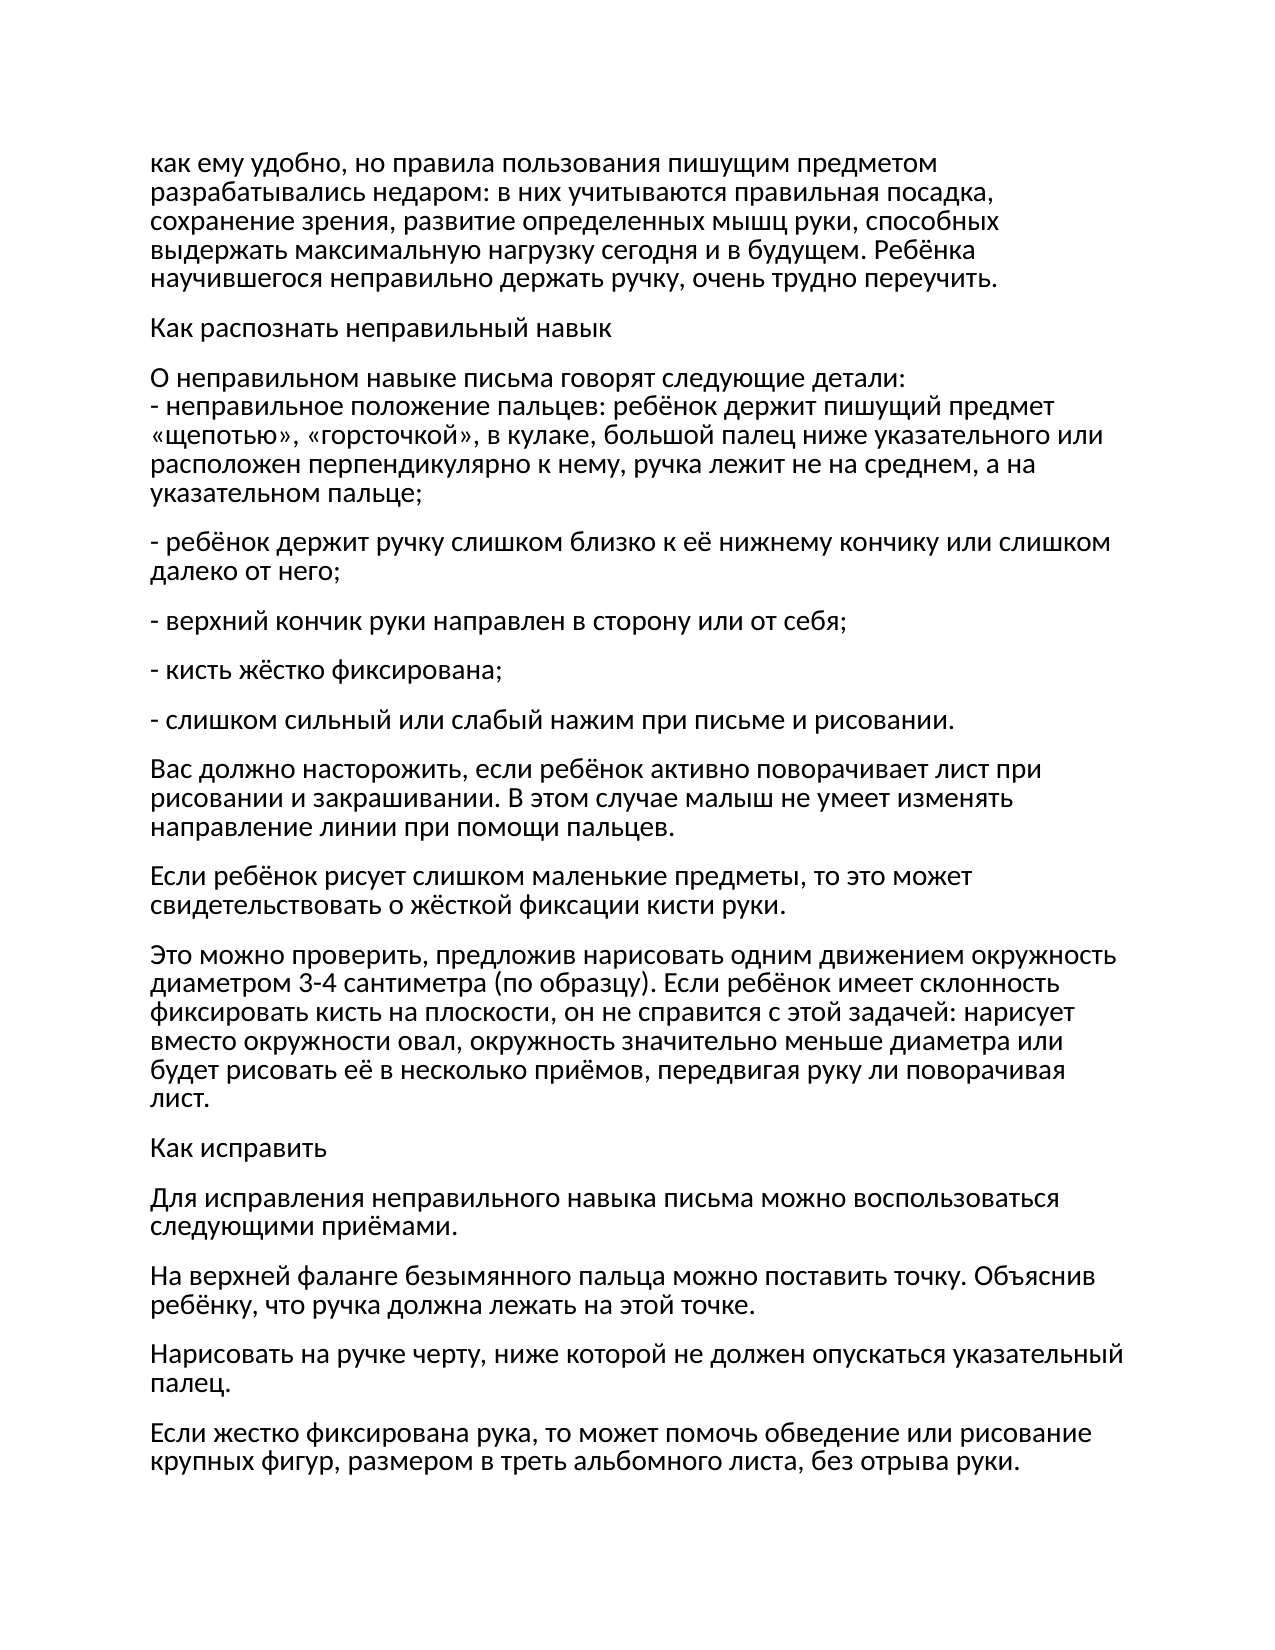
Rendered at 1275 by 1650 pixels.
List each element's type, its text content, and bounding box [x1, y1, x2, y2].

text - ребёнок держит ручку слишком близко к её нижнему кончику или слишком далеко от него; [150, 529, 1125, 586]
text Если жестко фиксирована рука, то может помочь обведение или рисование крупных фигур, размером в треть альбомного листа, без отрыва руки. [150, 1419, 1125, 1477]
text На верхней фаланге безымянного пальца можно поставить точку. Объяснив ребёнку, что ручка должна лежать на этой точке. [150, 1262, 1125, 1320]
text - кисть жёстко фиксирована; [150, 657, 1125, 685]
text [150, 150, 1125, 294]
text - верхний кончик руки направлен в сторону или от себя; [150, 607, 1125, 636]
text Как исправить [150, 1134, 1125, 1163]
text Для исправления неправильного навыка письма можно воспользоваться следующими приёмами. [150, 1184, 1125, 1242]
text Если ребёнок рисует слишком маленькие предметы, то это может свидетельствовать о жёсткой фиксации кисти руки. [150, 863, 1125, 920]
text О неправильном навыке письма говорят следующие детали: - неправильное положение пальцев: ребёнок держит пишущий предмет «щепотью», «горсточкой», в кулаке, большой палец ниже указательного или расположен перпендикулярно к нему, ручка лежит не на среднем, а на указательном пальце; [150, 364, 1125, 508]
text Как распознать неправильный навык [150, 314, 1125, 343]
text Вас должно насторожить, если ребёнок активно поворачивает лист при рисовании и закрашивании. В этом случае малыш не умеет изменять направление линии при помощи пальцев. [150, 756, 1125, 842]
text Нарисовать на ручке черту, ниже которой не должен опускаться указательный палец. [150, 1341, 1125, 1398]
text Это можно проверить, предложив нарисовать одним движением окружность диаметром 3-4 сантиметра (по образцу). Если ребёнок имеет склонность фиксировать кисть на плоскости, он не справится с этой задачей: нарисует вместо окружности овал, окружность значительно меньше диаметра или будет рисовать её в несколько приёмов, передвигая руку ли поворачивая лист. [150, 941, 1125, 1114]
text - слишком сильный или слабый нажим при письме и рисовании. [150, 706, 1125, 735]
